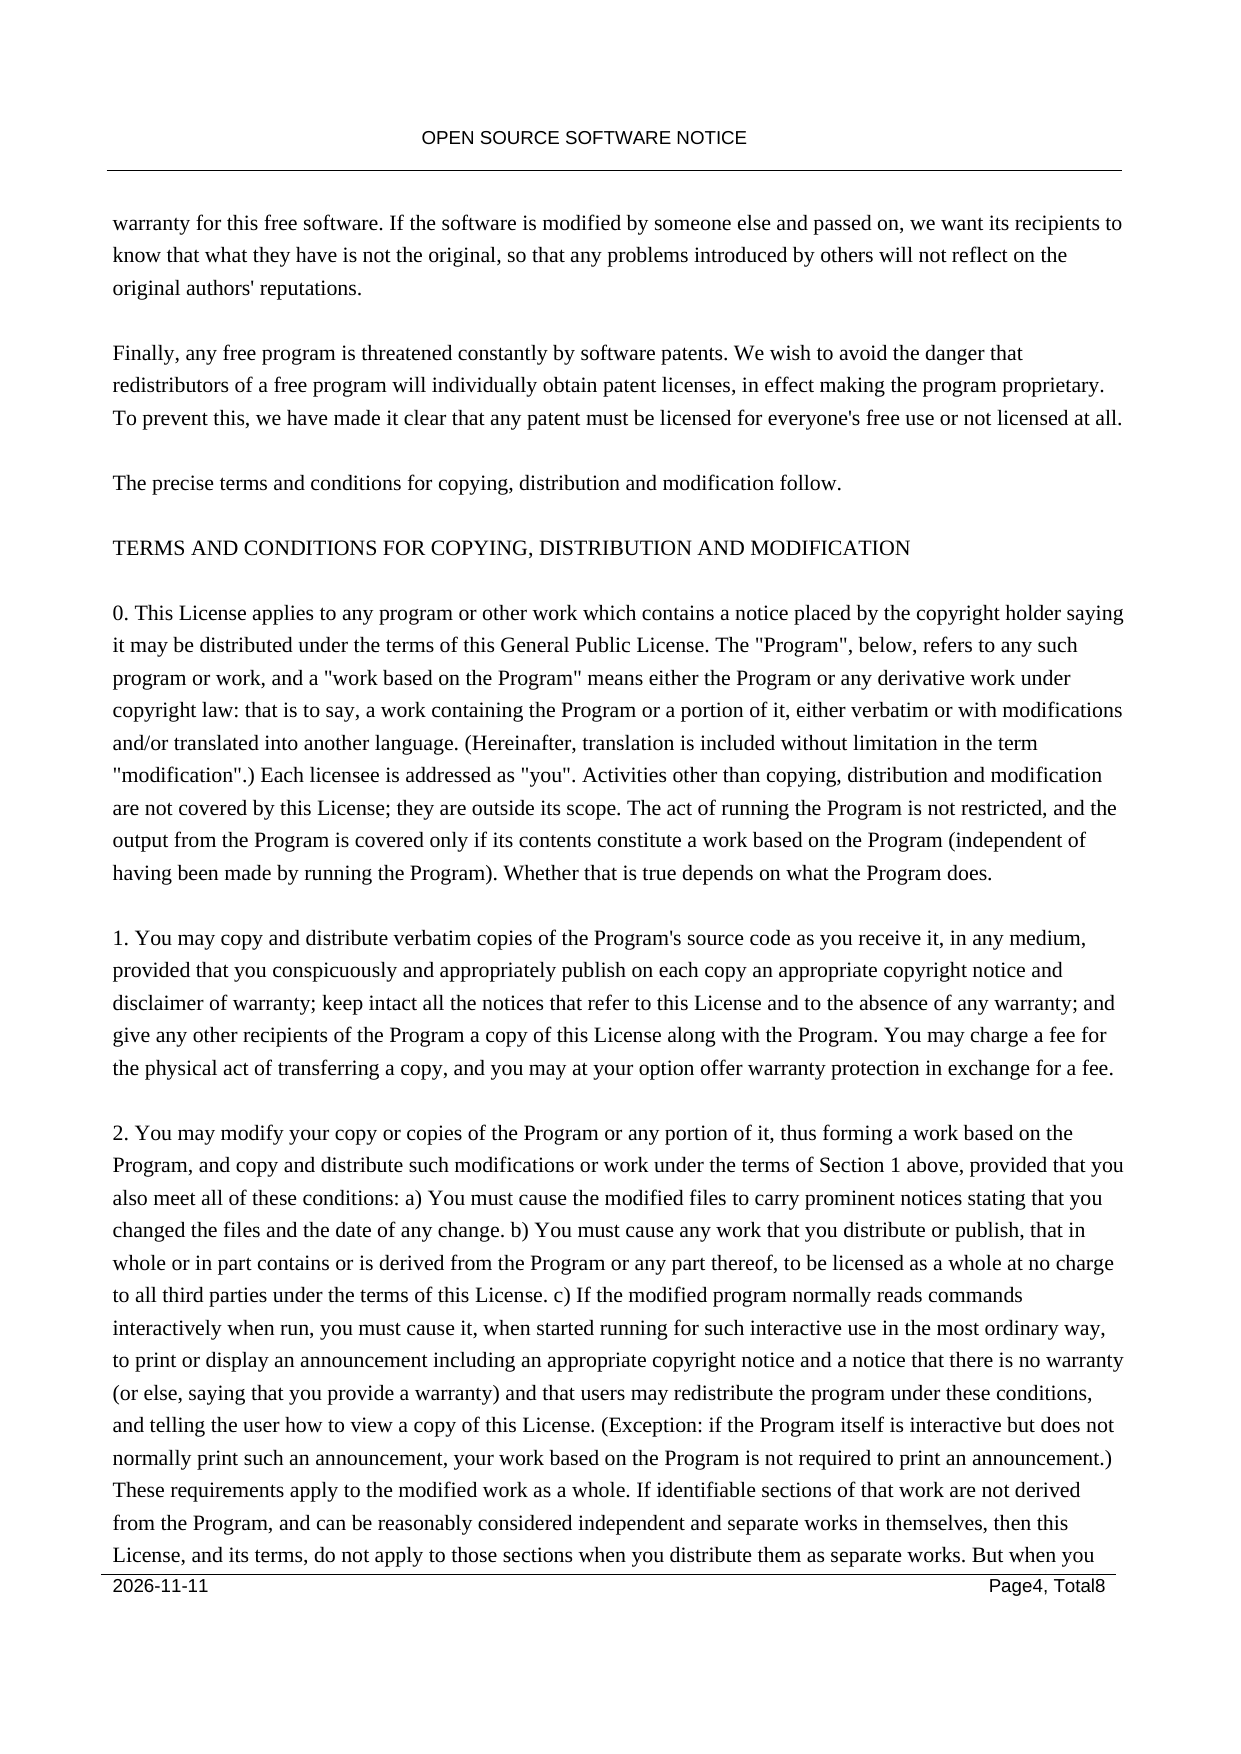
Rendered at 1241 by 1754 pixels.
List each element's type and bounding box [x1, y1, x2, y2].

text [112, 206, 1128, 1571]
